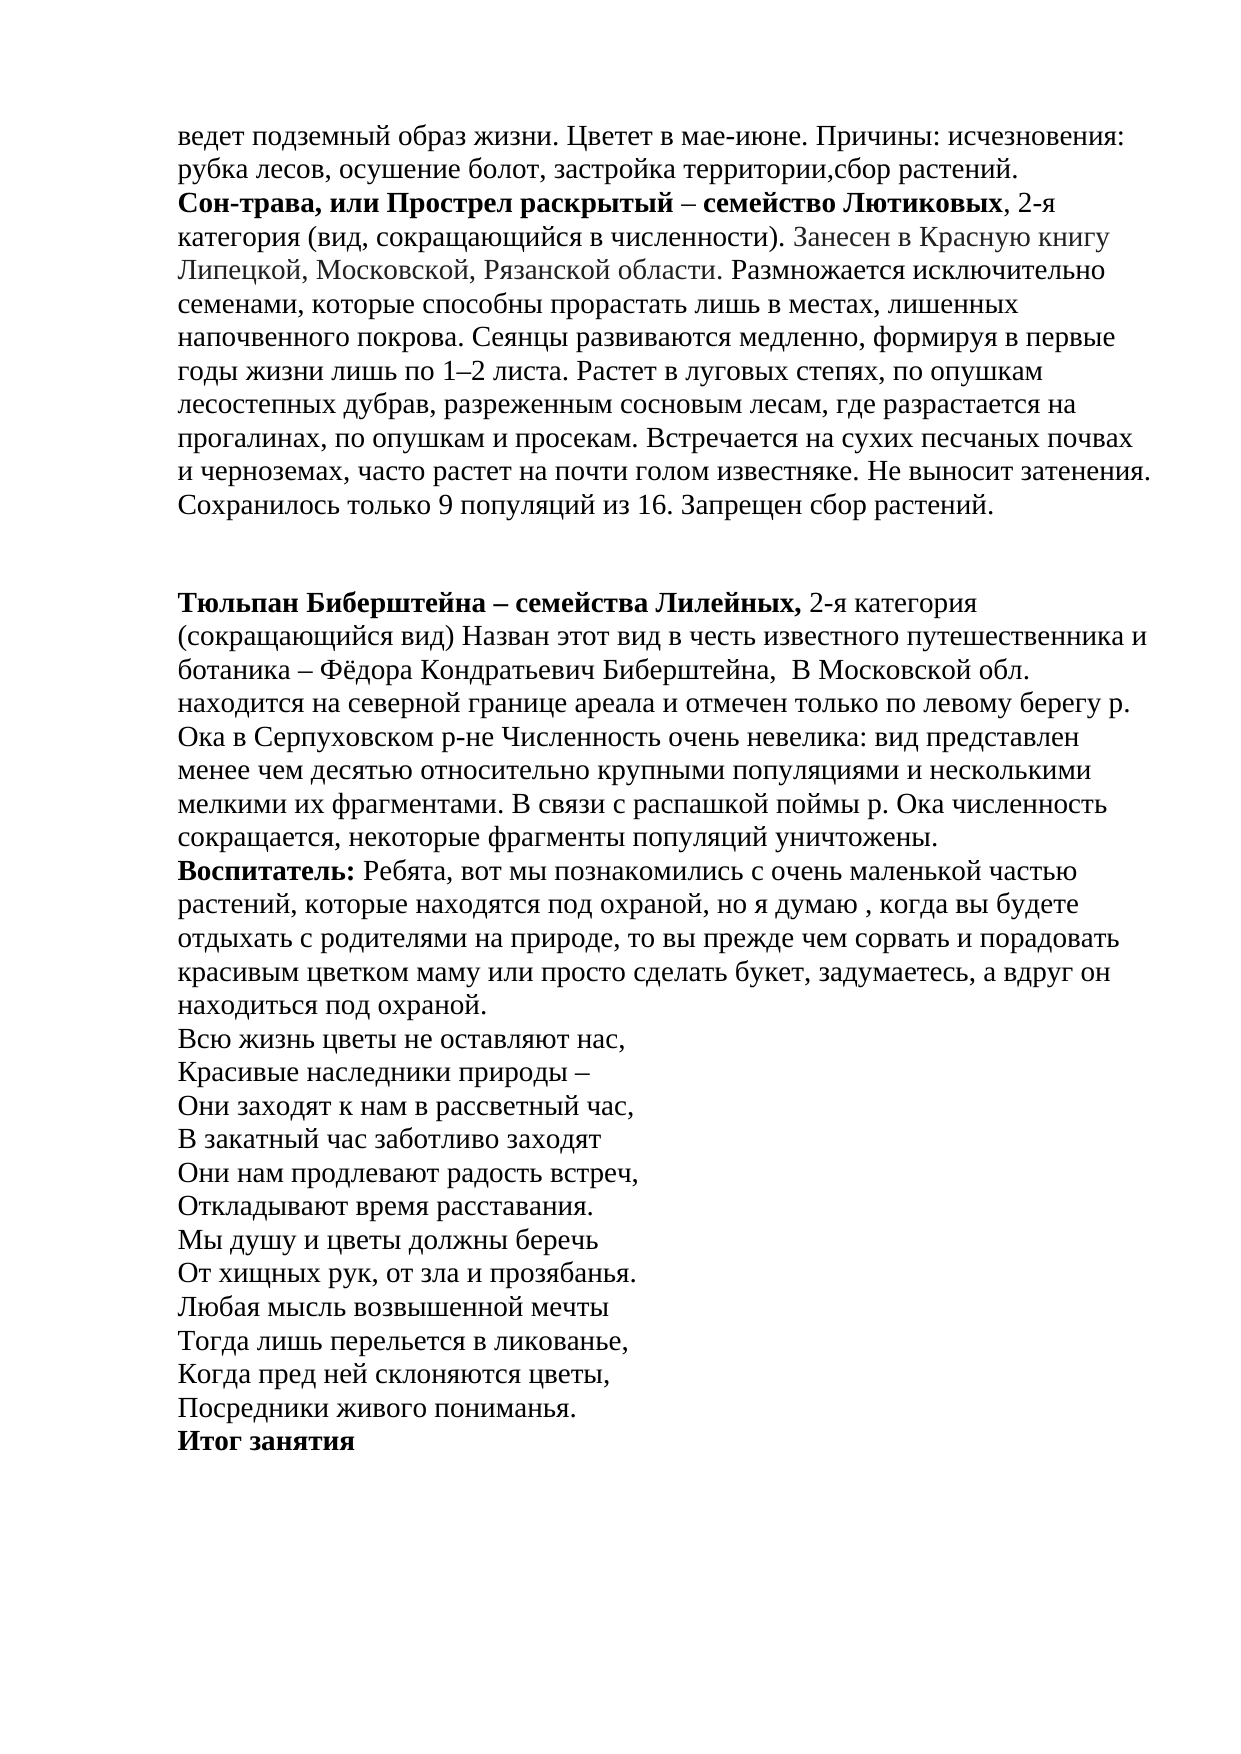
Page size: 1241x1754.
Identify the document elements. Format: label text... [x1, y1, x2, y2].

text Мы душу и цветы должны беречь [177, 1222, 1152, 1256]
text В закатный час заботливо заходят [177, 1121, 1152, 1155]
text Тюльпан Биберштейна – семейства Лилейных, 2-я категория (сокращающийся вид) Назван этот вид в честь известного путешественника и ботаника – Фёдора Кондратьевич Биберштейна, В Московской обл. находится на северной границе ареала и отмечен только по левому берегу р. Ока в Серпуховском р-не Численность очень невелика: вид представлен менее чем десятью относительно крупными популяциями и несколькими мелкими их фрагментами. В связи с распашкой поймы р. Ока численность сокращается, некоторые фрагменты популяций уничтожены. [177, 585, 1152, 853]
text Воспитатель: Ребята, вот мы познакомились с очень маленькой частью растений, которые находятся под охраной, но я думаю , когда вы будете отдыхать с родителями на природе, то вы прежде чем сорвать и порадовать красивым цветком маму или просто сделать букет, задумаетесь, а вдруг он находиться под охраной. [177, 853, 1152, 1021]
text Когда пред ней склоняются цветы, [177, 1356, 1152, 1390]
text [177, 118, 1152, 185]
text Они нам продлевают радость встреч, [177, 1155, 1152, 1188]
text Всю жизнь цветы не оставляют нас, [177, 1021, 1152, 1054]
text Красивые наследники природы – [177, 1054, 1152, 1088]
text Посредники живого пониманья. [177, 1390, 1152, 1423]
text Итог занятия [177, 1423, 1152, 1457]
text Они заходят к нам в рассветный час, [177, 1088, 1152, 1121]
text Любая мысль возвышенной мечты [177, 1289, 1152, 1323]
text Тогда лишь перельется в ликованье, [177, 1323, 1152, 1356]
text От хищных рук, от зла и прозябанья. [177, 1256, 1152, 1289]
text Сон-трава, или Прострел раскрытый – семейство Лютиковых, 2-я категория (вид, сокращающийся в численности). Занесен в Красную книгу Липецкой, Московской, Рязанской области. Размножается исключительно семенами, которые способны прорастать лишь в местах, лишенных напочвенного покрова. Сеянцы развиваются медленно, формируя в первые годы жизни лишь по 1–2 листа. Растет в луговых степях, по опушкам лесостепных дубрав, разреженным сосновым лесам, где разрастается на прогалинах, по опушкам и просекам. Встречается на сухих песчаных почвах и черноземах, часто растет на почти голом известняке. Не выносит затенения. Сохранилось только 9 популяций из 16. Запрещен сбор растений. [177, 185, 1152, 521]
text Откладывают время расставания. [177, 1188, 1152, 1222]
